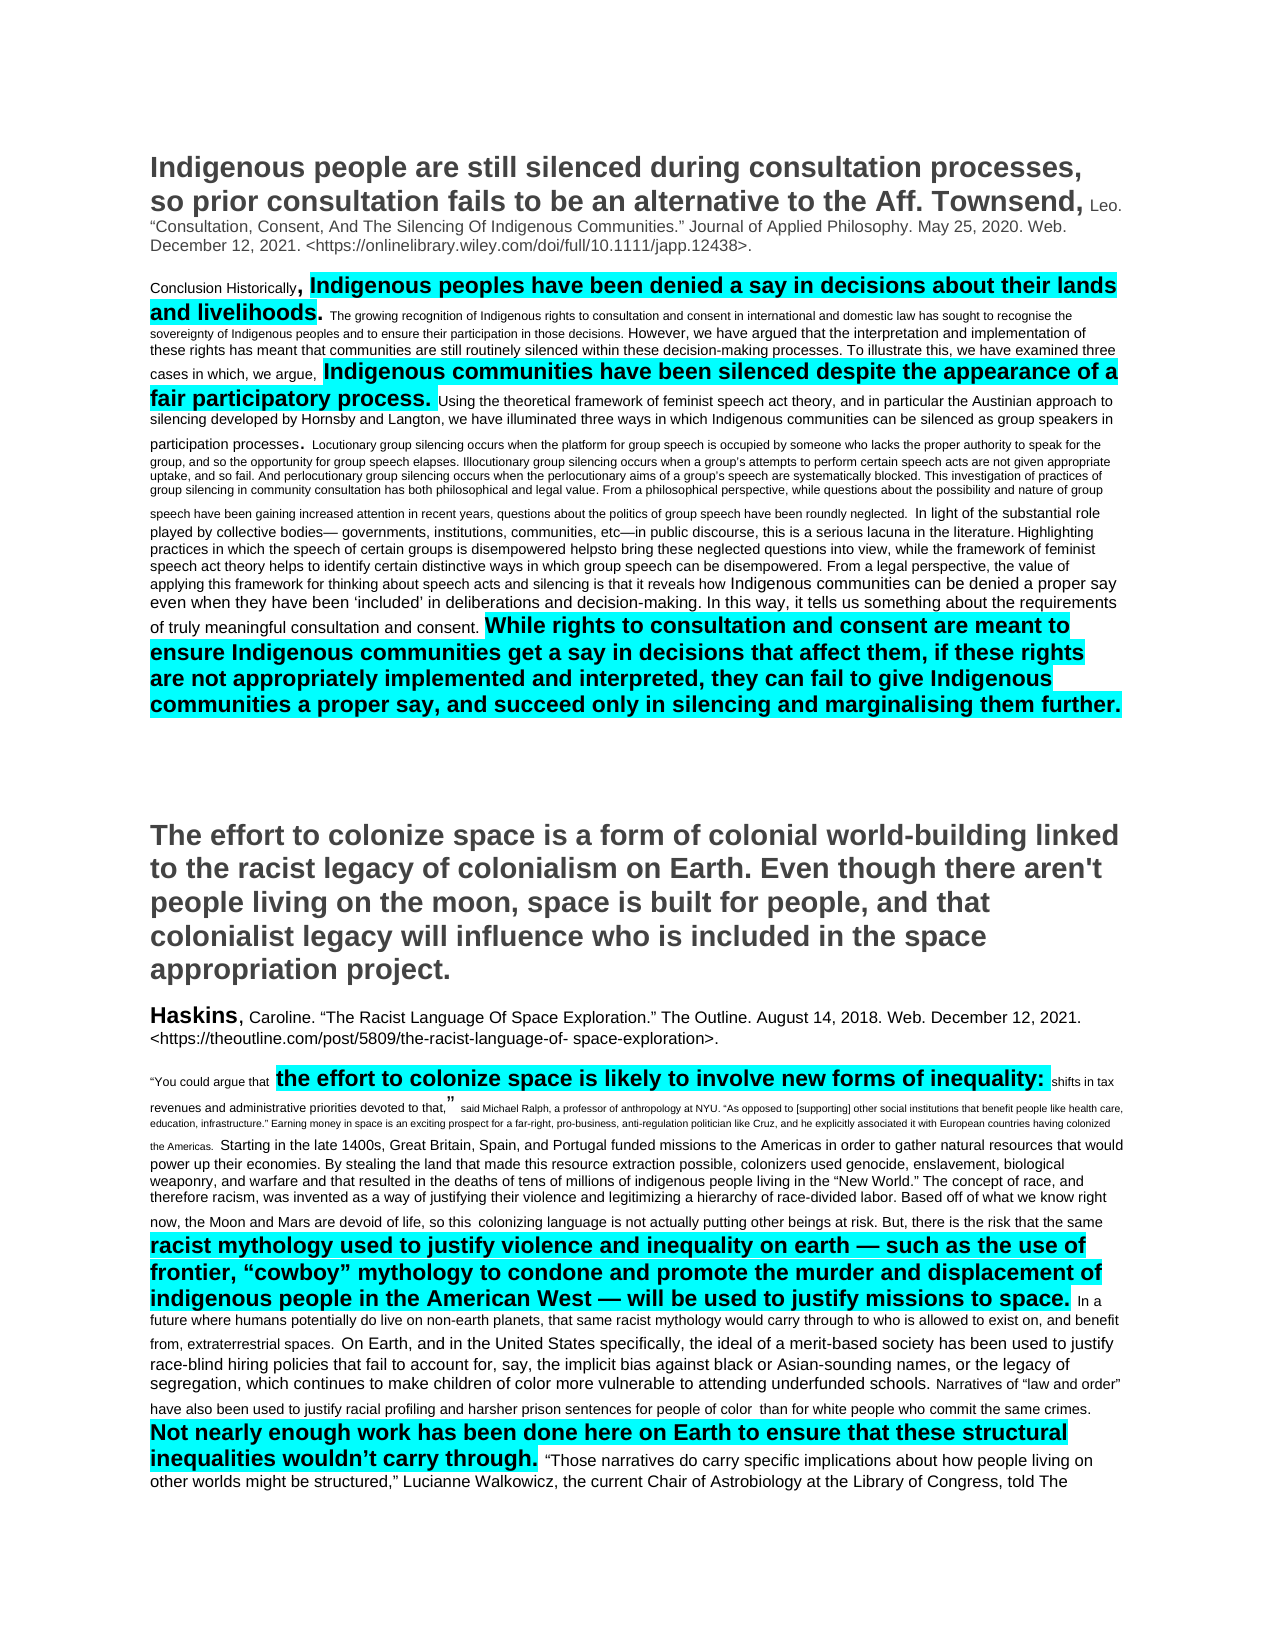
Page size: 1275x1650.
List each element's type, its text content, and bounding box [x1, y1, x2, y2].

subtitle Indigenous people are still silenced during consultation processes, so prior consultation fails to be an alternative to the Aff. Townsend, Leo. “Consultation, Consent, And The Silencing Of Indigenous Communities.” Journal of Applied Philosophy. May 25, 2020. Web. December 12, 2021. <https://onlinelibrary.wiley.com/doi/full/10.1111/japp.12438>. [150, 150, 1125, 255]
text Conclusion Historically, Indigenous peoples have been denied a say in decisions about their lands and livelihoods. The growing recognition of Indigenous rights to consultation and consent in international and domestic law has sought to recognise the sovereignty of Indigenous peoples and to ensure their participation in those decisions. However, we have argued that the interpretation and implementation of these rights has meant that communities are still routinely silenced within these decision-making processes. To illustrate this, we have examined three cases in which, we argue, Indigenous communities have been silenced despite the appearance of a fair participatory process. Using the theoretical framework of feminist speech act theory, and in particular the Austinian approach to silencing developed by Hornsby and Langton, we have illuminated three ways in which Indigenous communities can be silenced as group speakers in participation processes. Locutionary group silencing occurs when the platform for group speech is occupied by someone who lacks the proper authority to speak for the group, and so the opportunity for group speech elapses. Illocutionary group silencing occurs when a group’s attempts to perform certain speech acts are not given appropriate uptake, and so fail. And perlocutionary group silencing occurs when the perlocutionary aims of a group’s speech are systematically blocked. This investigation of practices of group silencing in community consultation has both philosophical and legal value. From a philosophical perspective, while questions about the possibility and nature of group speech have been gaining increased attention in recent years, questions about the politics of group speech have been roundly neglected. In light of the substantial role played by collective bodies— governments, institutions, communities, etc—in public discourse, this is a serious lacuna in the literature. Highlighting practices in which the speech of certain groups is disempowered helpsto bring these neglected questions into view, while the framework of feminist speech act theory helps to identify certain distinctive ways in which group speech can be disempowered. From a legal perspective, the value of applying this framework for thinking about speech acts and silencing is that it reveals how Indigenous communities can be denied a proper say even when they have been ‘included’ in deliberations and decision-making. In this way, it tells us something about the requirements of truly meaningful consultation and consent. While rights to consultation and consent are meant to ensure Indigenous communities get a say in decisions that affect them, if these rights are not appropriately implemented and interpreted, they can fail to give Indigenous communities a proper say, and succeed only in silencing and marginalising them further. [150, 272, 1125, 718]
text Haskins, Caroline. “The Racist Language Of Space Exploration.” The Outline. August 14, 2018. Web. December 12, 2021. <https://theoutline.com/post/5809/the-racist-language-of- space-exploration>. [150, 1002, 1125, 1048]
subtitle The effort to colonize space is a form of colonial world-building linked to the racist legacy of colonialism on Earth. Even though there aren't people living on the moon, space is built for people, and that colonialist legacy will influence who is included in the space appropriation project. [150, 818, 1125, 986]
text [150, 1064, 1125, 1491]
